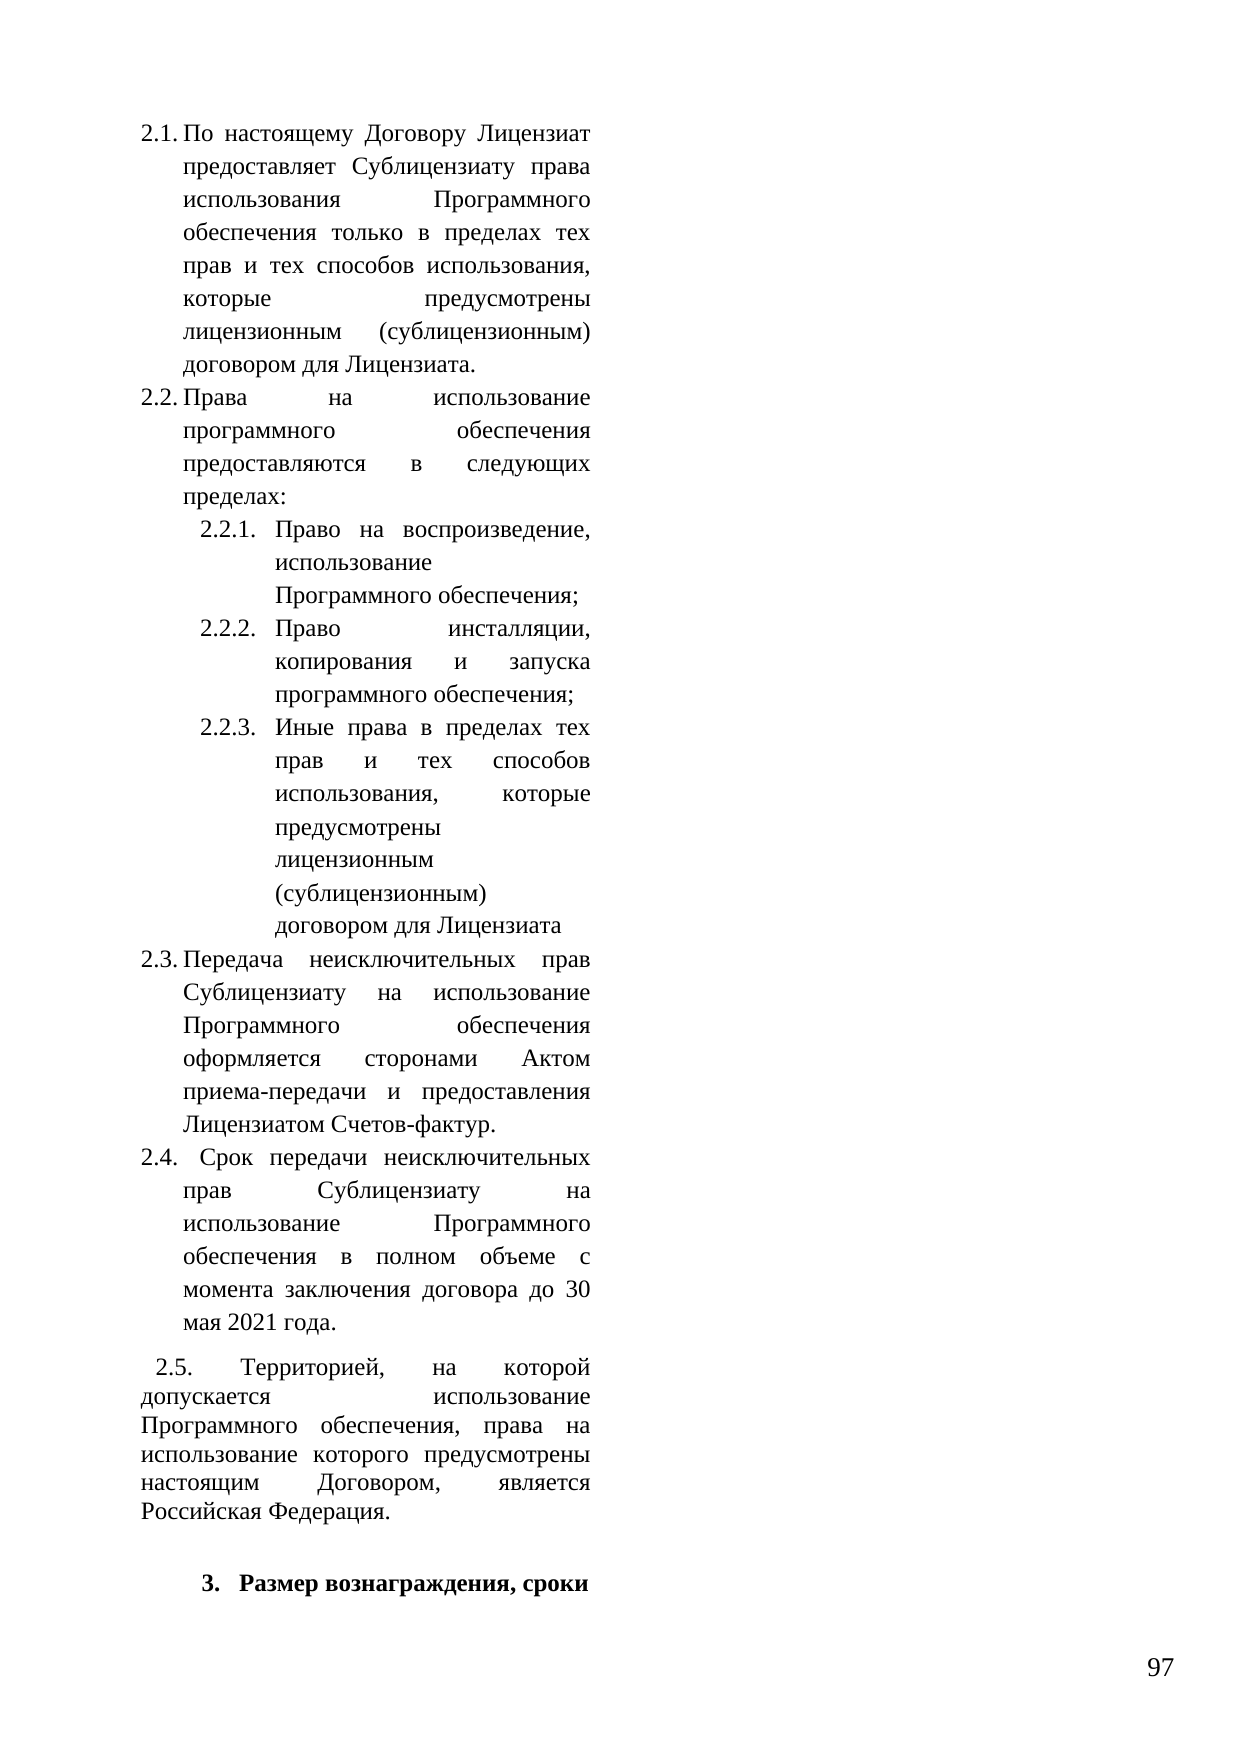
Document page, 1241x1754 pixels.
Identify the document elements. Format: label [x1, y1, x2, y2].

table_header [129, 118, 602, 1597]
